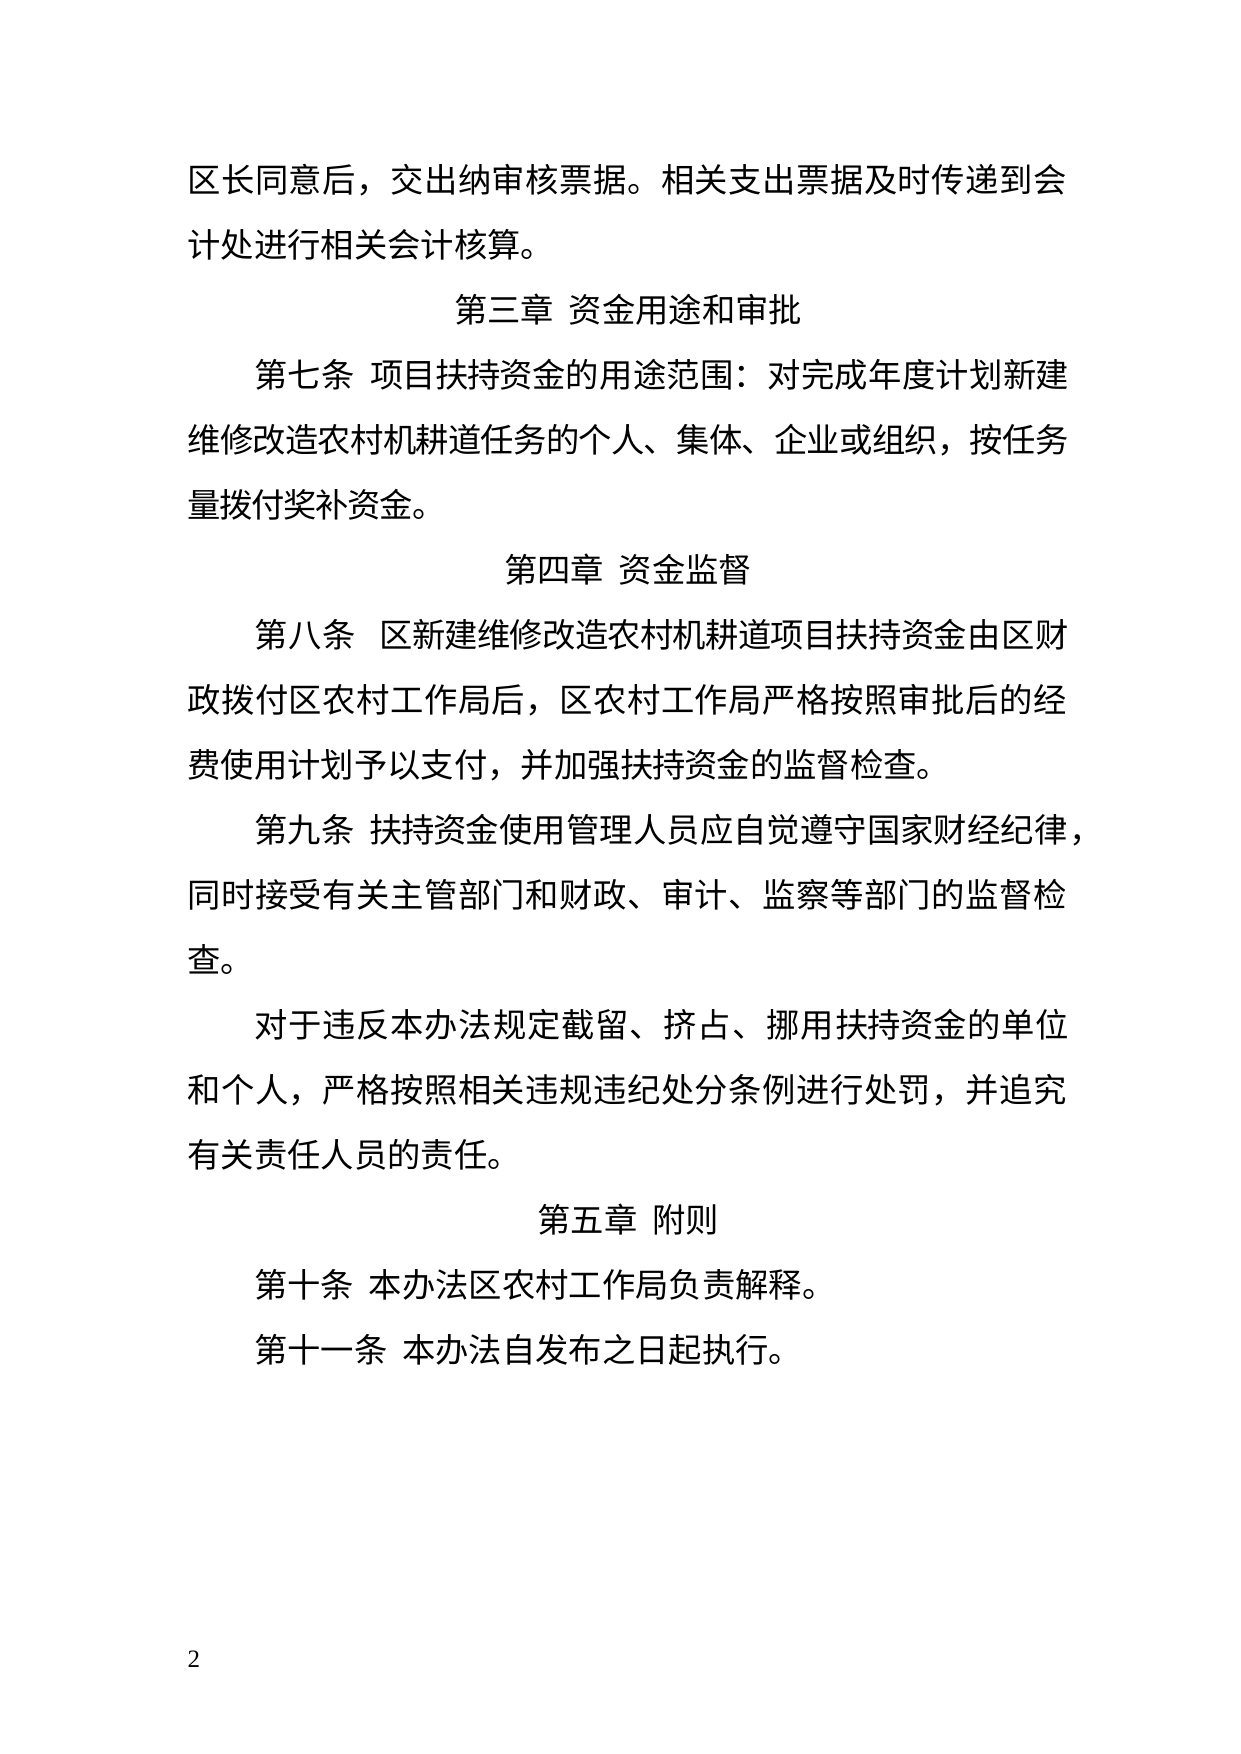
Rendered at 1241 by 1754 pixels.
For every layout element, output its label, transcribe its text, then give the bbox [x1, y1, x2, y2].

text 第七条 项目扶持资金的用途范围：对完成年度计划新建维修改造农村机耕道任务的个人、集体、企业或组织，按任务量拨付奖补资金。 [187, 341, 1069, 536]
text 第十条 本办法区农村工作局负责解释。 [187, 1251, 1069, 1316]
text 第九条 扶持资金使用管理人员应自觉遵守国家财经纪律，同时接受有关主管部门和财政、审计、监察等部门的监督检查。 [187, 796, 1069, 991]
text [187, 146, 1069, 276]
text 第五章 附则 [187, 1186, 1069, 1251]
text 第十一条 本办法自发布之日起执行。 [187, 1316, 1069, 1381]
text 第三章 资金用途和审批 [187, 276, 1069, 341]
text 对于违反本办法规定截留、挤占、挪用扶持资金的单位和个人，严格按照相关违规违纪处分条例进行处罚，并追究有关责任人员的责任。 [187, 991, 1069, 1186]
text 第八条 区新建维修改造农村机耕道项目扶持资金由区财政拨付区农村工作局后，区农村工作局严格按照审批后的经费使用计划予以支付，并加强扶持资金的监督检查。 [187, 601, 1069, 796]
text 第四章 资金监督 [187, 536, 1069, 601]
